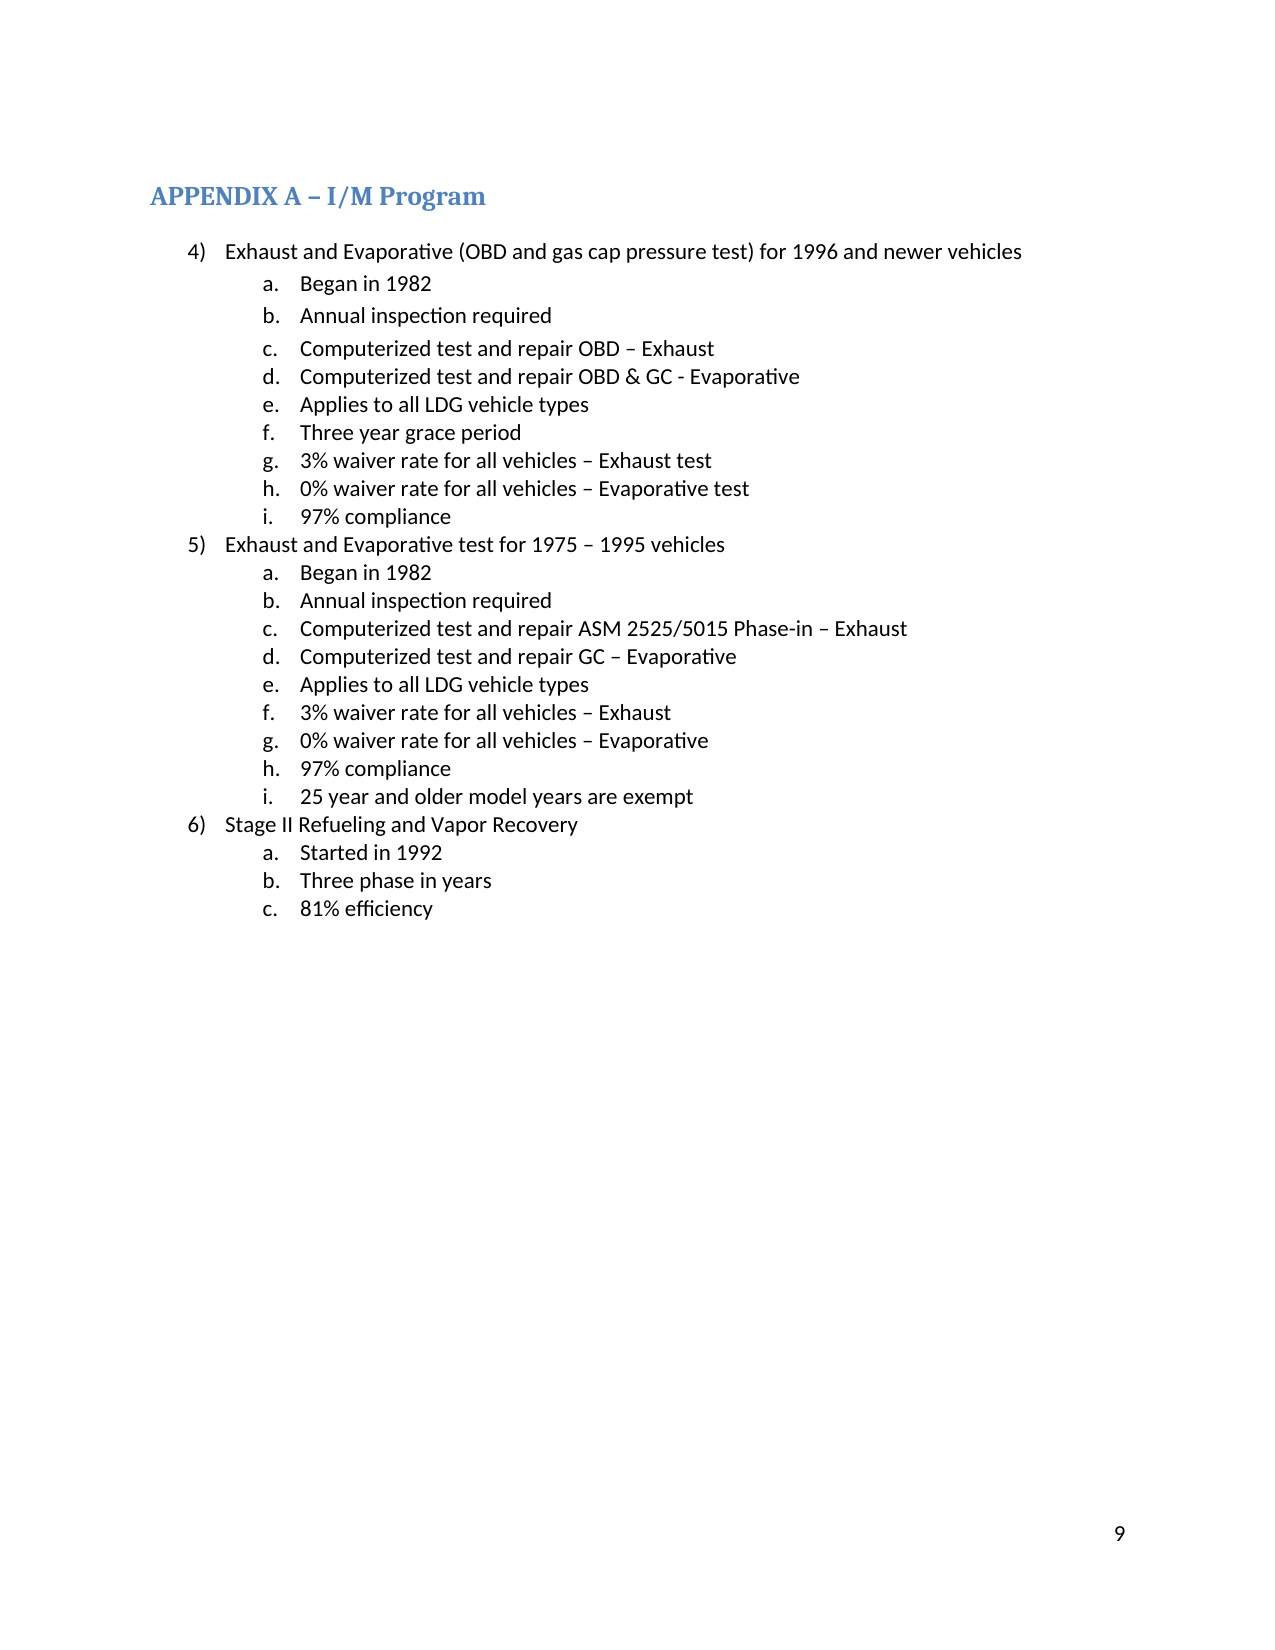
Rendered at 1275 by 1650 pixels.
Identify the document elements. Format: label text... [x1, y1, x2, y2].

list Applies to all LDG vehicle types [262, 390, 1125, 418]
list Started in 1992 [262, 838, 1125, 866]
list Exhaust and Evaporative (OBD and gas cap pressure test) for 1996 and newer vehicles [187, 237, 1125, 265]
list Annual inspection required [262, 586, 1125, 614]
list Began in 1982 [262, 269, 1125, 297]
list Computerized test and repair GC – Evaporative [262, 642, 1125, 670]
list Computerized test and repair OBD & GC - Evaporative [262, 362, 1125, 390]
subtitle APPENDIX A – I/M Program [150, 181, 1125, 212]
list Applies to all LDG vehicle types [262, 670, 1125, 698]
list 81% efficiency [262, 894, 1125, 922]
list Began in 1982 [262, 558, 1125, 586]
list 0% waiver rate for all vehicles – Evaporative test [262, 474, 1125, 502]
list Three year grace period [262, 418, 1125, 446]
list 97% compliance [262, 502, 1125, 530]
list Annual inspection required [262, 302, 1125, 329]
list Three phase in years [262, 866, 1125, 894]
list Computerized test and repair OBD – Exhaust [262, 334, 1125, 362]
list 3% waiver rate for all vehicles – Exhaust test [262, 446, 1125, 474]
list Exhaust and Evaporative test for 1975 – 1995 vehicles [187, 530, 1125, 558]
list 3% waiver rate for all vehicles – Exhaust [262, 698, 1125, 726]
list Stage II Refueling and Vapor Recovery [187, 810, 1125, 838]
list Computerized test and repair ASM 2525/5015 Phase-in – Exhaust [262, 614, 1125, 642]
list 0% waiver rate for all vehicles – Evaporative [262, 726, 1125, 754]
list 25 year and older model years are exempt [262, 782, 1125, 810]
list 97% compliance [262, 754, 1125, 782]
